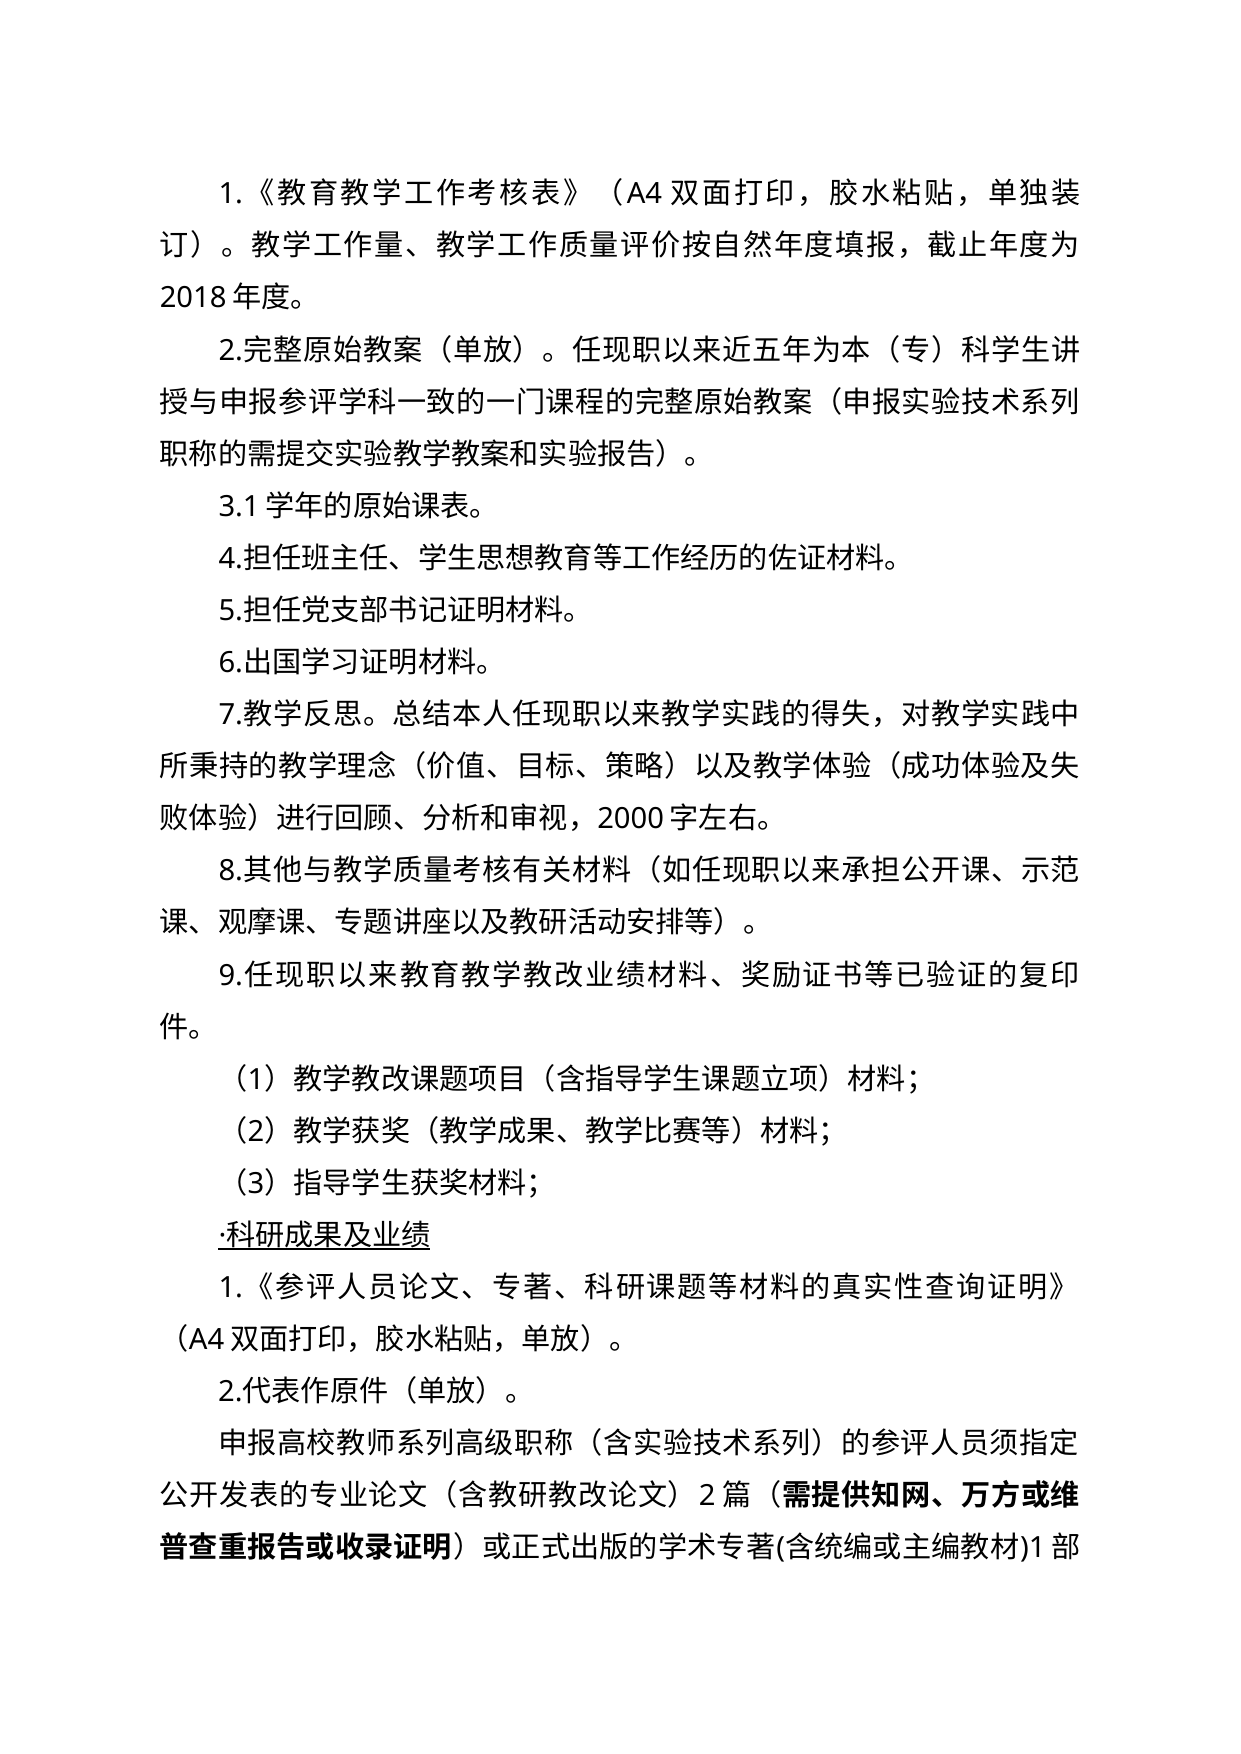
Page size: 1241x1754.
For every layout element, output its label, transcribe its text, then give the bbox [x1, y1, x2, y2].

text 8.其他与教学质量考核有关材料（如任现职以来承担公开课、示范课、观摩课、专题讲座以及教研活动安排等）。 [159, 839, 1081, 943]
text 3.1学年的原始课表。 [159, 474, 1081, 527]
text 7.教学反思。总结本人任现职以来教学实践的得失，对教学实践中所秉持的教学理念（价值、目标、策略）以及教学体验（成功体验及失败体验）进行回顾、分析和审视，2000字左右。 [159, 683, 1081, 839]
text （2）教学获奖（教学成果、教学比赛等）材料； [159, 1099, 1081, 1152]
text 1.《教育教学工作考核表》（A4双面打印，胶水粘贴，单独装订）。教学工作量、教学工作质量评价按自然年度填报，截止年度为2018年度。 [159, 162, 1081, 318]
text ·科研成果及业绩 [159, 1204, 1081, 1256]
text 2.完整原始教案（单放）。任现职以来近五年为本（专）科学生讲授与申报参评学科一致的一门课程的完整原始教案（申报实验技术系列职称的需提交实验教学教案和实验报告）。 [159, 318, 1081, 474]
text 5.担任党支部书记证明材料。 [159, 579, 1081, 631]
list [159, 1412, 1081, 1568]
text 9.任现职以来教育教学教改业绩材料、奖励证书等已验证的复印件。 [159, 943, 1081, 1047]
list 2.代表作原件（单放）。 [159, 1360, 1081, 1412]
text 4.担任班主任、学生思想教育等工作经历的佐证材料。 [159, 527, 1081, 579]
text （1）教学教改课题项目（含指导学生课题立项）材料； [159, 1047, 1081, 1099]
text 6.出国学习证明材料。 [159, 631, 1081, 683]
text 1.《参评人员论文、专著、科研课题等材料的真实性查询证明》（A4双面打印，胶水粘贴，单放）。 [159, 1256, 1081, 1360]
text （3）指导学生获奖材料； [159, 1152, 1081, 1204]
